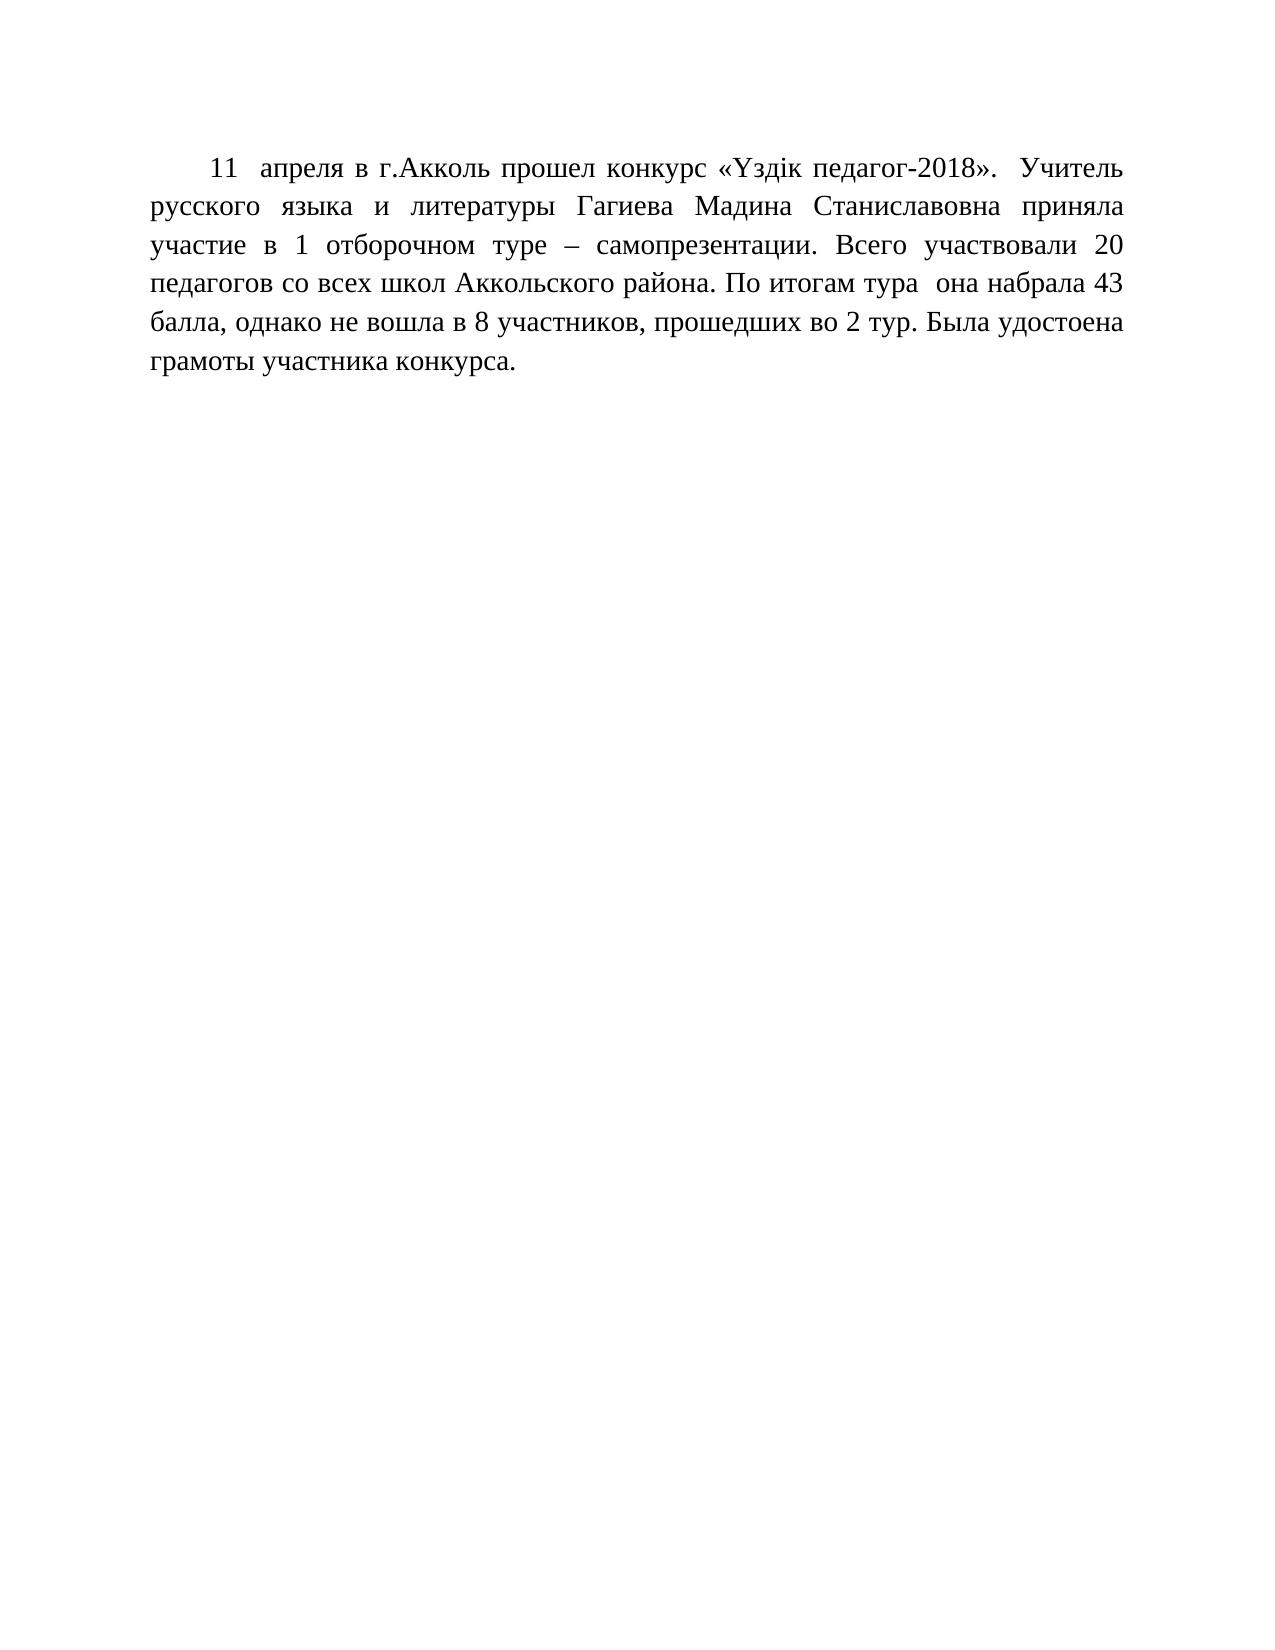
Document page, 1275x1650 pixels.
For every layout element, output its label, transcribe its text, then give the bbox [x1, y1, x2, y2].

text 11 апреля в г.Акколь прошел конкурс «Үздік педагог-2018». Учитель русского языка и литературы Гагиева Мадина Станиславовна приняла участие в 1 отборочном туре – самопрезентации. Всего участвовали 20 педагогов со всех школ Аккольского района. По итогам тура она набрала 43 балла, однако не вошла в 8 участников, прошедших во 2 тур. Была удостоена грамоты участника конкурса. [150, 150, 1125, 376]
